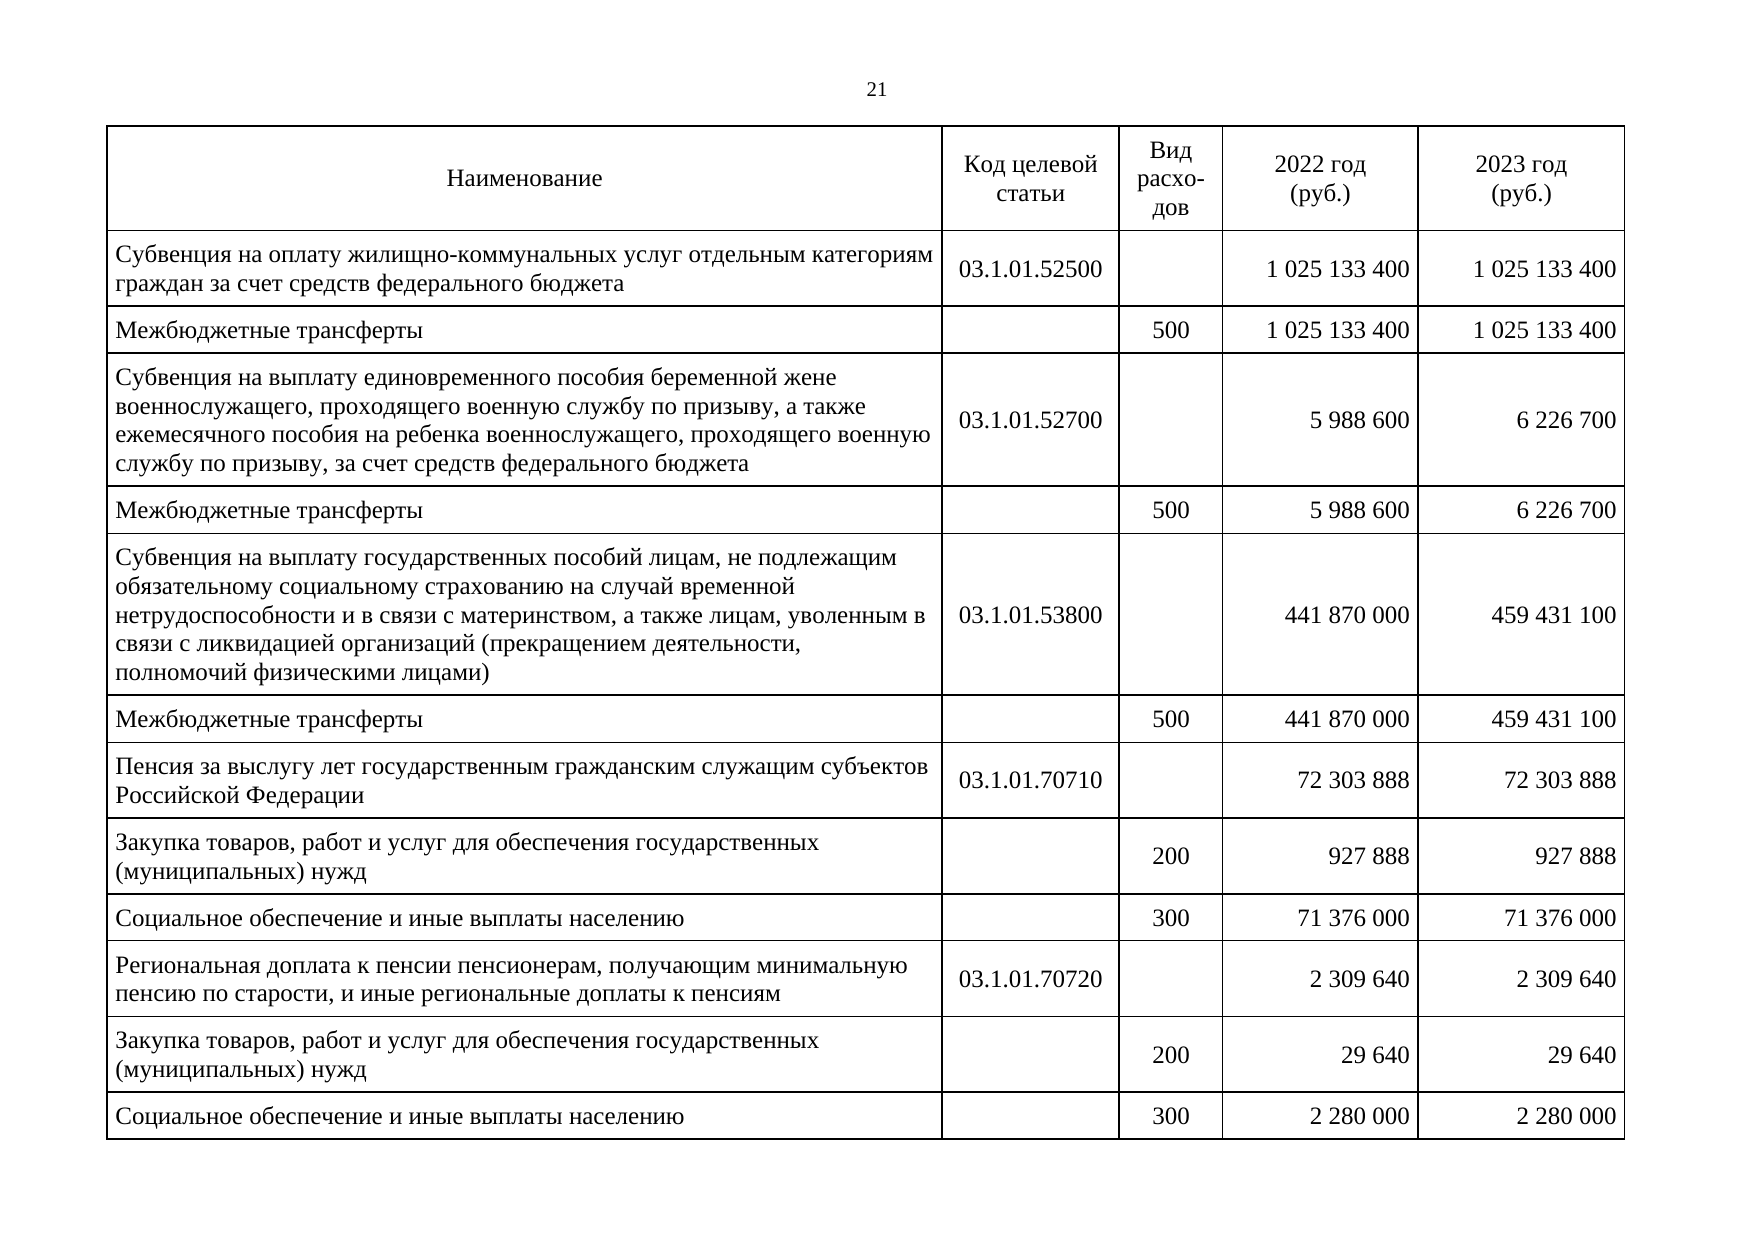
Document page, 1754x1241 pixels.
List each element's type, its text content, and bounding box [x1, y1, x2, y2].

table_cell [1120, 743, 1222, 817]
table_cell [1120, 534, 1222, 694]
table_cell 72 303 888 [1419, 743, 1624, 817]
table_header [943, 127, 1118, 229]
table_cell Закупка товаров, работ и услуг для обеспечения государственных (муниципальных) нужд [108, 1017, 941, 1091]
table_cell 500 [1120, 307, 1222, 352]
table_cell 927 888 [1419, 819, 1624, 893]
table_cell 72 303 888 [1223, 743, 1417, 817]
table_cell 1 025 133 400 [1419, 307, 1624, 352]
table_cell [1120, 231, 1222, 305]
table_cell 1 025 133 400 [1223, 231, 1417, 305]
table_cell Субвенция на выплату единовременного пособия беременной жене военнослужащего, проходящего военную службу по призыву, а также ежемесячного пособия на ребенка военнослужащего, проходящего военную службу по призыву, за счет средств федерального бюджета [108, 354, 941, 485]
table_cell 441 870 000 [1223, 534, 1417, 694]
table_cell 03.1.01.53800 [943, 534, 1118, 694]
table_cell Субвенция на выплату государственных пособий лицам, не подлежащим обязательному социальному страхованию на случай временной нетрудоспособности и в связи с материнством, а также лицам, уволенным в связи с ликвидацией организаций (прекращением деятельности, полномочий физическими лицами) [108, 534, 941, 694]
table_cell 03.1.01.70720 [943, 941, 1118, 1016]
table_cell Пенсия за выслугу лет государственным гражданским служащим субъектов Российской Федерации [108, 743, 941, 817]
table_cell 71 376 000 [1223, 895, 1417, 940]
table_cell [943, 819, 1118, 893]
table_cell 300 [1120, 895, 1222, 940]
table_cell [943, 1093, 1118, 1138]
table_cell 200 [1120, 819, 1222, 893]
table_cell 2 280 000 [1223, 1093, 1417, 1138]
table_cell 03.1.01.52700 [943, 354, 1118, 485]
table_cell 500 [1120, 696, 1222, 741]
table_cell 5 988 600 [1223, 354, 1417, 485]
table_cell Межбюджетные трансферты [108, 487, 941, 532]
table_cell 1 025 133 400 [1223, 307, 1417, 352]
table_header [1419, 127, 1624, 229]
table_cell Социальное обеспечение и иные выплаты населению [108, 895, 941, 940]
table_cell 71 376 000 [1419, 895, 1624, 940]
table_cell 29 640 [1419, 1017, 1624, 1091]
table_header [1120, 127, 1222, 229]
table_cell 459 431 100 [1419, 696, 1624, 741]
table_cell [1120, 941, 1222, 1016]
table_cell 2 280 000 [1419, 1093, 1624, 1138]
table_cell [943, 1017, 1118, 1091]
table_cell 5 988 600 [1223, 487, 1417, 532]
table_cell 6 226 700 [1419, 487, 1624, 532]
table_cell 6 226 700 [1419, 354, 1624, 485]
table_cell Межбюджетные трансферты [108, 696, 941, 741]
table_cell [1120, 354, 1222, 485]
table_cell Региональная доплата к пенсии пенсионерам, получающим минимальную пенсию по старости, и иные региональные доплаты к пенсиям [108, 941, 941, 1016]
table_header [108, 127, 941, 229]
table_cell 2 309 640 [1223, 941, 1417, 1016]
table_header [1223, 127, 1417, 229]
table_cell 29 640 [1223, 1017, 1417, 1091]
table_cell 1 025 133 400 [1419, 231, 1624, 305]
table_cell [943, 696, 1118, 741]
table_cell 2 309 640 [1419, 941, 1624, 1016]
table_cell Субвенция на оплату жилищно-коммунальных услуг отдельным категориям граждан за счет средств федерального бюджета [108, 231, 941, 305]
table_cell Закупка товаров, работ и услуг для обеспечения государственных (муниципальных) нужд [108, 819, 941, 893]
table_cell [943, 487, 1118, 532]
table_cell 200 [1120, 1017, 1222, 1091]
table_cell Социальное обеспечение и иные выплаты населению [108, 1093, 941, 1138]
table_cell 03.1.01.52500 [943, 231, 1118, 305]
table_cell 03.1.01.70710 [943, 743, 1118, 817]
table_cell Межбюджетные трансферты [108, 307, 941, 352]
table_cell 441 870 000 [1223, 696, 1417, 741]
table_cell [943, 307, 1118, 352]
table_cell 459 431 100 [1419, 534, 1624, 694]
table_cell 500 [1120, 487, 1222, 532]
table_cell 927 888 [1223, 819, 1417, 893]
table_cell [943, 895, 1118, 940]
table_cell 300 [1120, 1093, 1222, 1138]
